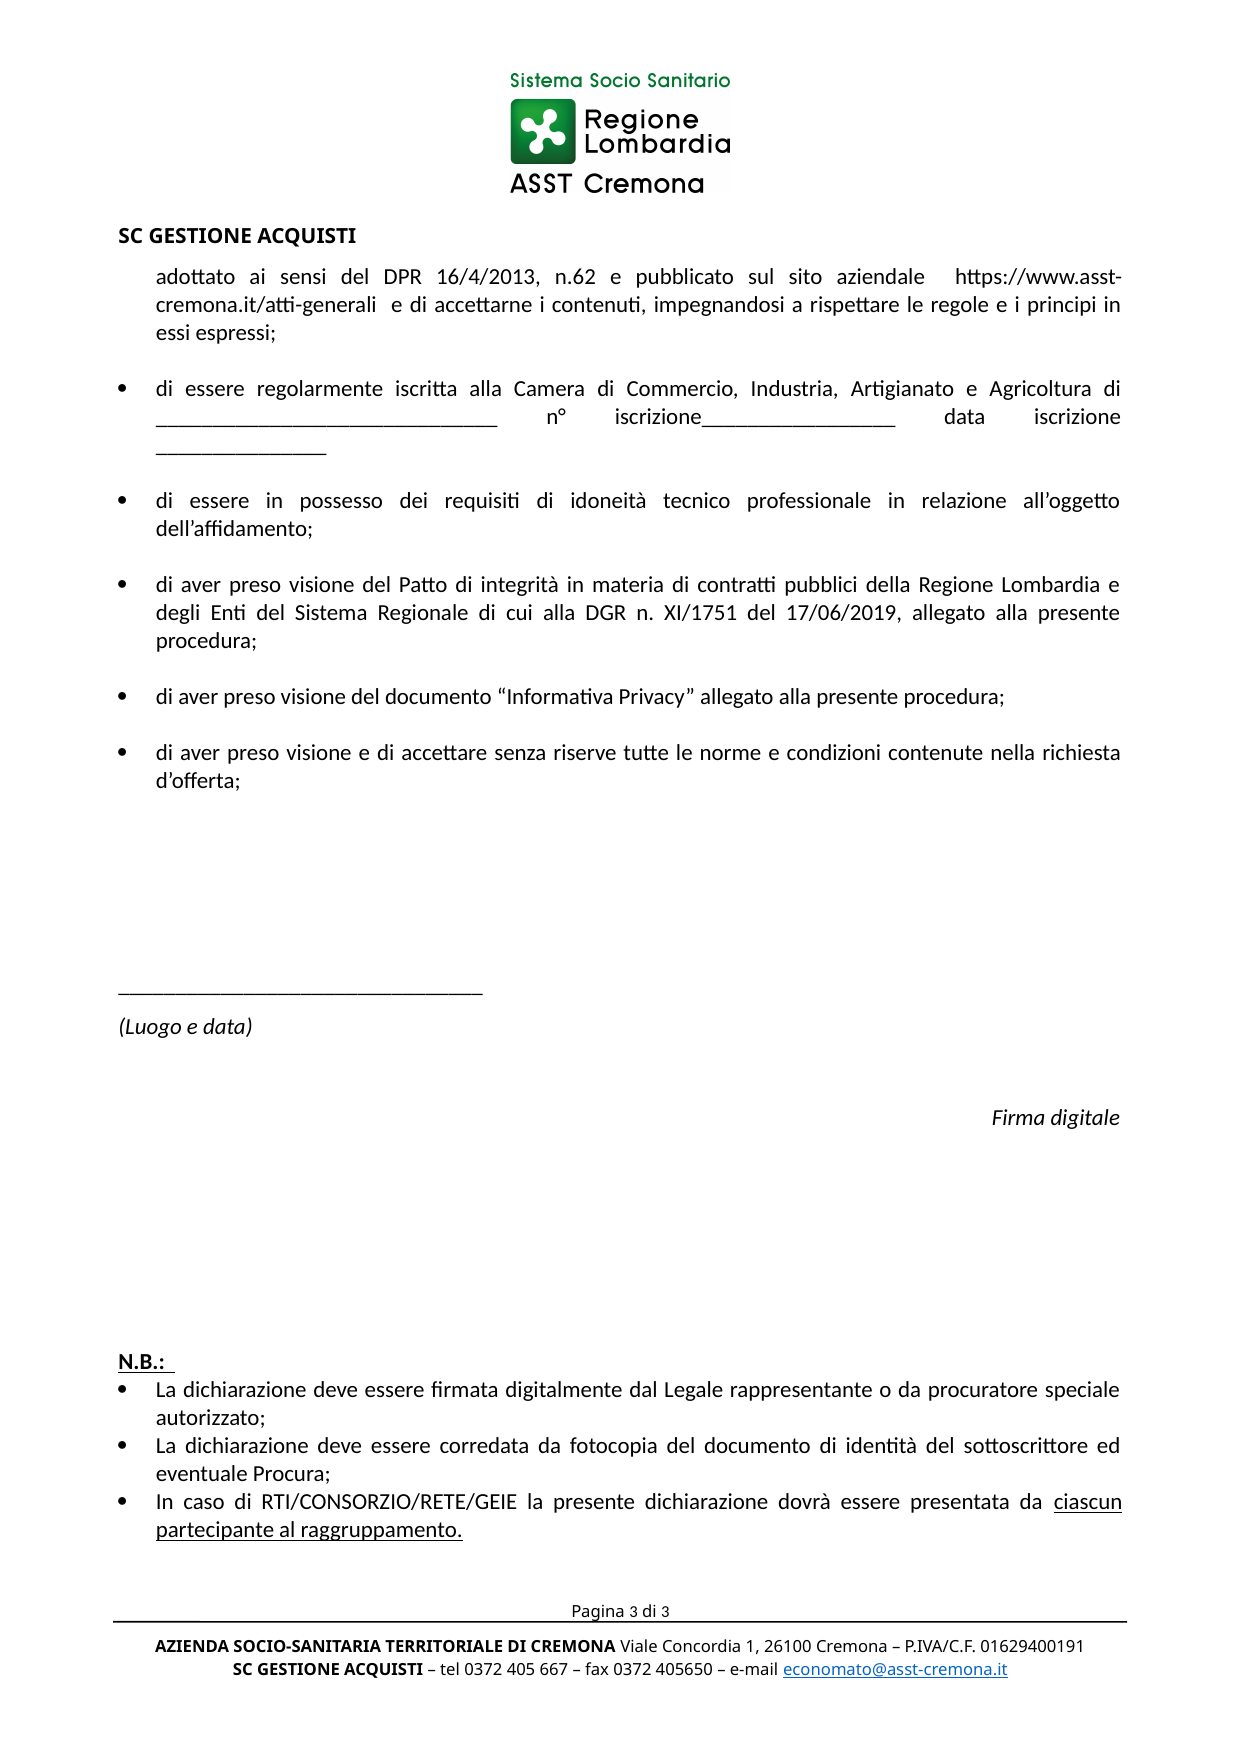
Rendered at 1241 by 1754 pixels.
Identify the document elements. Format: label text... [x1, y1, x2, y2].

text ________________________________ [118, 970, 1122, 998]
list di essere in possesso dei requisiti di idoneità tecnico professionale in relazione all’oggetto dell’affidamento; [118, 486, 1122, 542]
list di aver preso visione del Patto di integrità in materia di contratti pubblici della Regione Lombardia e degli Enti del Sistema Regionale di cui alla DGR n. XI/1751 del 17/06/2019, allegato alla presente procedura; [118, 570, 1122, 654]
text Firma digitale [118, 1103, 1122, 1131]
list La dichiarazione deve essere corredata da fotocopia del documento di identità del sottoscrittore ed eventuale Procura; [118, 1431, 1122, 1487]
picture [510, 73, 730, 193]
list La dichiarazione deve essere firmata digitalmente dal Legale rappresentante o da procuratore speciale autorizzato; [118, 1375, 1122, 1431]
list In caso di RTI/CONSORZIO/RETE/GEIE la presente dichiarazione dovrà essere presentata da ciascun partecipante al raggruppamento. [118, 1487, 1122, 1543]
text N.B.: [118, 1347, 1122, 1375]
text (Luogo e data) [118, 1012, 1122, 1040]
list di essere regolarmente iscritta alla Camera di Commercio, Industria, Artigianato e Agricoltura di ______________________________ n° iscrizione_________________ data iscrizione _______________ [118, 374, 1122, 458]
list di aver preso visione e di accettare senza riserve tutte le norme e condizioni contenute nella richiesta d’offerta; [118, 738, 1122, 794]
list di aver preso visione del documento “Informativa Privacy” allegato alla presente procedura; [118, 682, 1122, 710]
